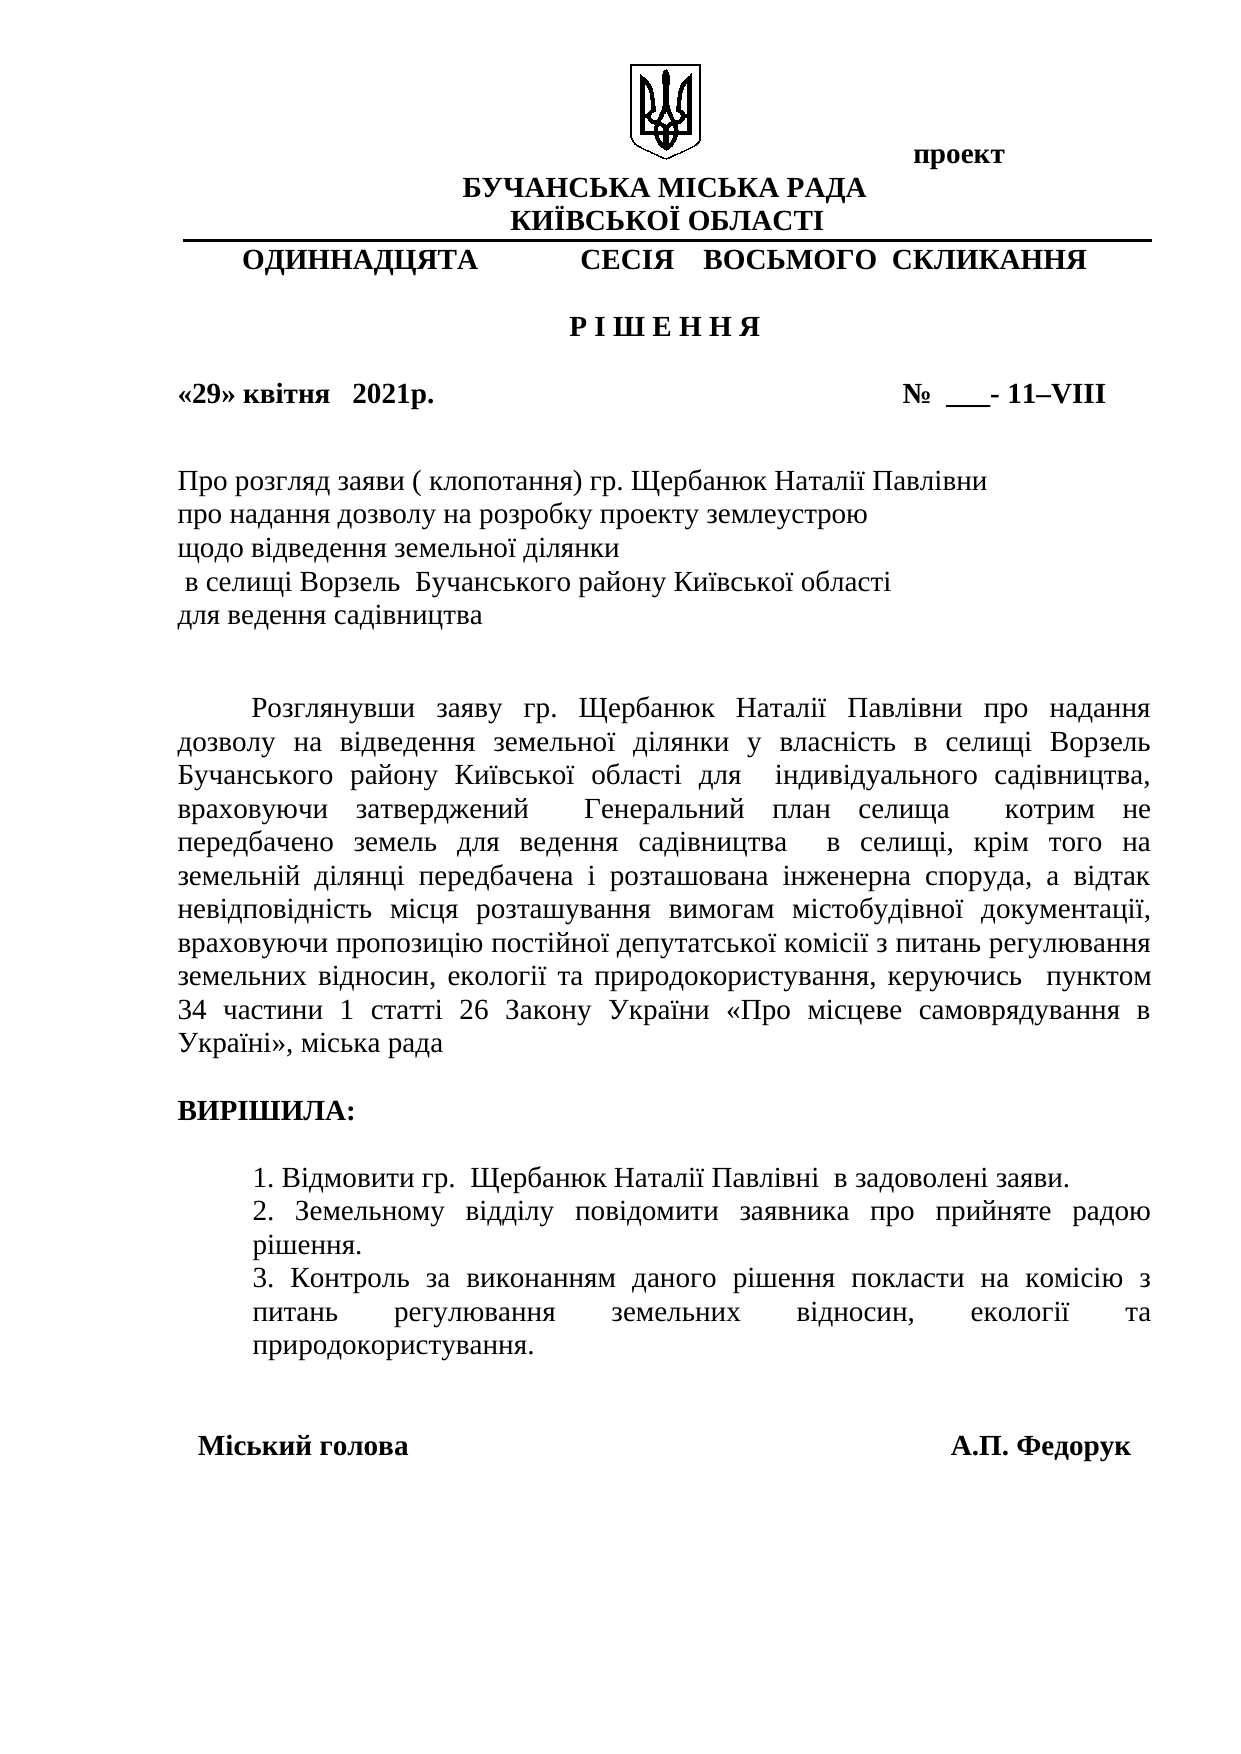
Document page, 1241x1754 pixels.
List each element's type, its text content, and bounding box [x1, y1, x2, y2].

text ВИРІШИЛА: [177, 1093, 1152, 1126]
text Розглянувши заяву гр. Щербанюк Наталії Павлівни про надання дозволу на відведення земельної ділянки у власність в селищі Ворзель Бучанського району Київської області для індивідуального садівництва, враховуючи затверджений Генеральний план селища котрим не передбачено земель для ведення садівництва в селищі, крім того на земельній ділянці передбачена і розташована інженерна споруда, а відтак невідповідність місця розташування вимогам містобудівної документації, враховуючи пропозицію постійної депутатської комісії з питань регулювання земельних відносин, екології та природокористування, керуючись пунктом 34 частини 1 статті 26 Закону України «Про місцеве самоврядування в Україні», міська рада [177, 690, 1152, 1059]
text в селищі Ворзель Бучанського району Київської області [177, 564, 1152, 597]
text КИЇВСЬКОЇ ОБЛАСТІ [183, 203, 1152, 239]
text проект [177, 59, 1152, 170]
text про надання дозволу на розробку проекту землеустрою [177, 497, 1152, 530]
text ОДИННАДЦЯТА СЕСІЯ ВОСЬМОГО СКЛИКАННЯ [177, 242, 1152, 276]
text Про розгляд заяви ( клопотання) гр. Щербанюк Наталії Павлівни [177, 463, 1152, 497]
text Міський голова А.П. Федорук [177, 1428, 1152, 1462]
list 1. Відмовити гр. Щербанюк Наталії Павлівні в задоволені заяви. [252, 1160, 1152, 1193]
text БУЧАНСЬКА МІСЬКА РАДА [177, 170, 1152, 203]
text «29» квітня 2021р. № ___- 11–VІІІ [177, 376, 1152, 410]
text щодо відведення земельної ділянки [177, 530, 1152, 564]
text Р І Ш Е Н Н Я [177, 309, 1152, 343]
list 2. Земельному відділу повідомити заявника про прийняте радою рішення. [252, 1193, 1152, 1260]
text для ведення садівництва [177, 597, 1152, 631]
list 3. Контроль за виконанням даного рішення покласти на комісію з питань регулювання земельних відносин, екології та природокористування. [252, 1260, 1152, 1361]
